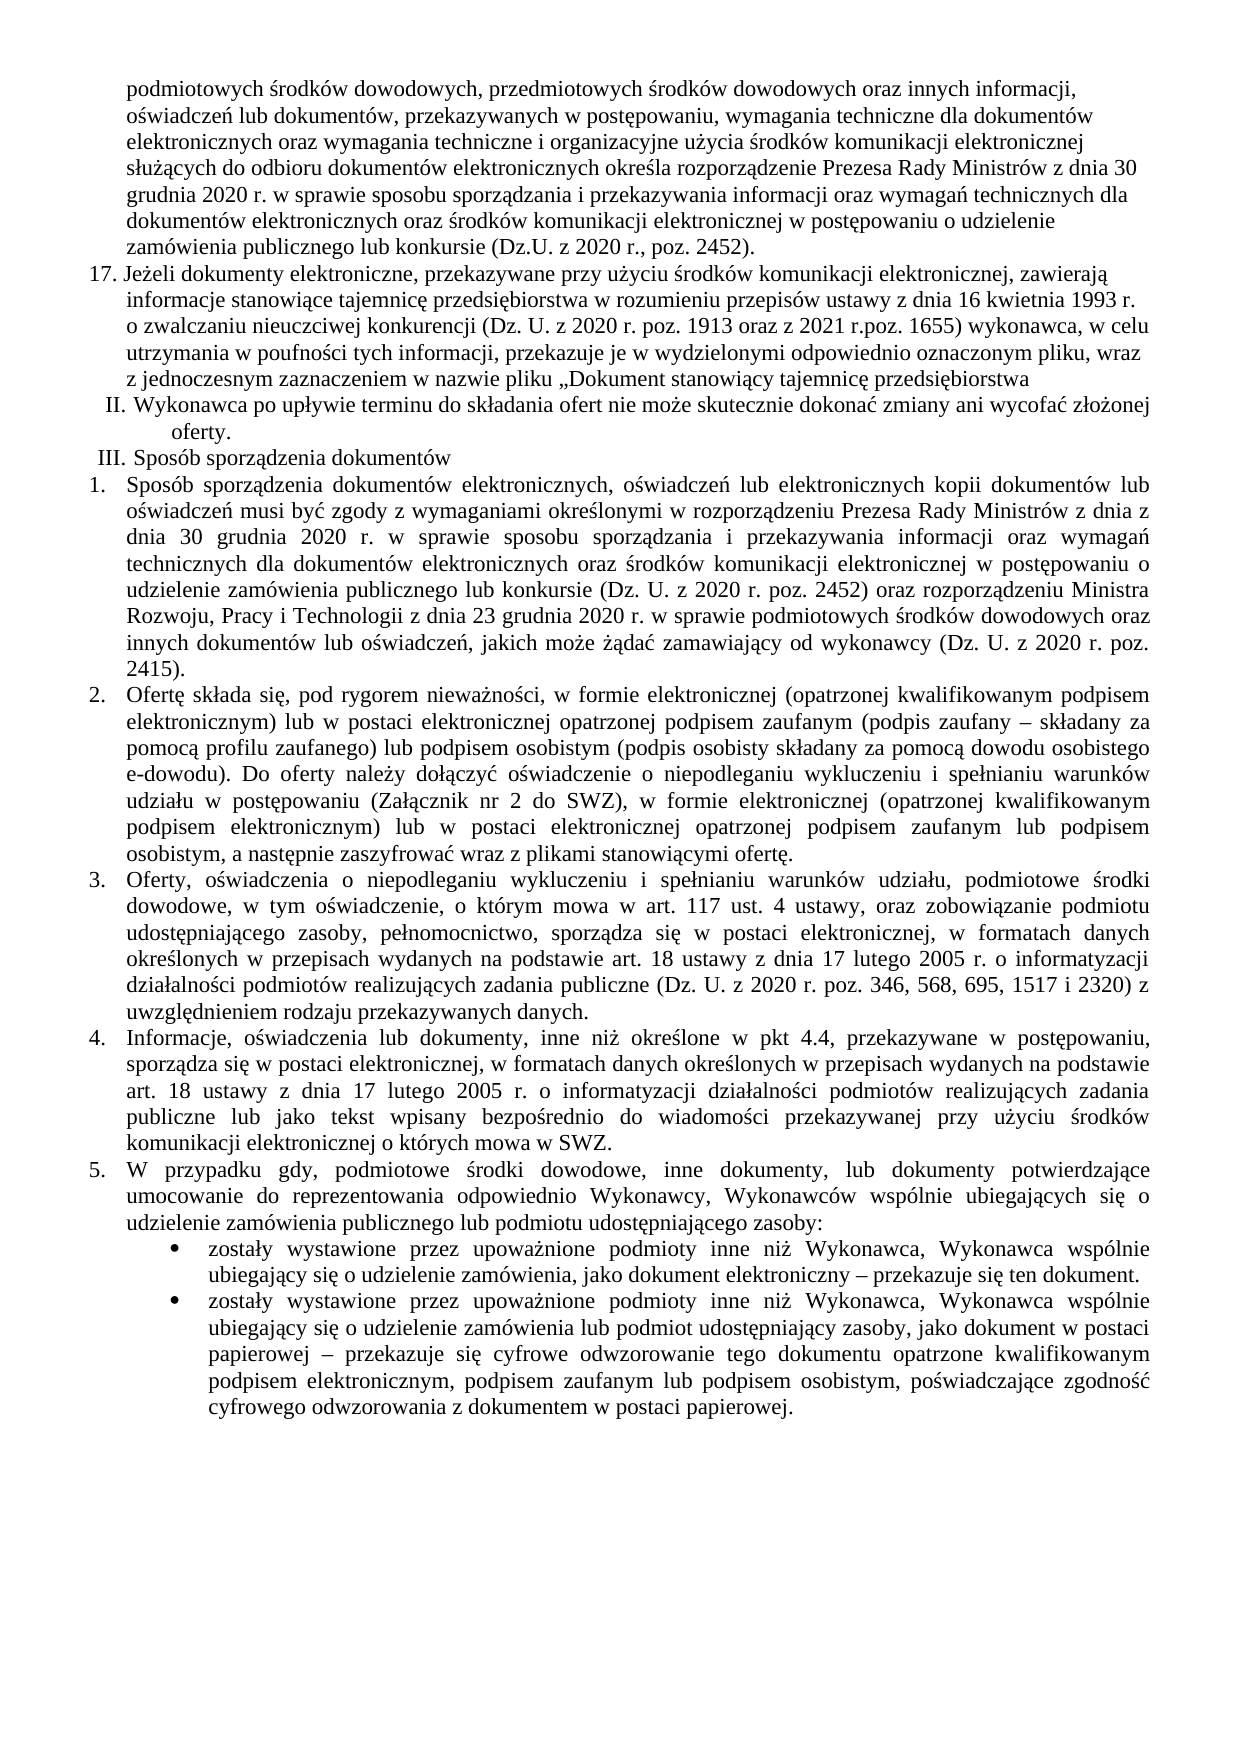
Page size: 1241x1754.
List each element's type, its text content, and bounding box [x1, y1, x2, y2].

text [89, 75, 1151, 260]
text 5. W przypadku gdy, podmiotowe środki dowodowe, inne dokumenty, lub dokumenty potwierdzające umocowanie do reprezentowania odpowiednio Wykonawcy, Wykonawców wspólnie ubiegających się o udzielenie zamówienia publicznego lub podmiotu udostępniającego zasoby: [89, 1156, 1151, 1235]
text 3. Oferty, oświadczenia o niepodleganiu wykluczeniu i spełnianiu warunków udziału, podmiotowe środki dowodowe, w tym oświadczenie, o którym mowa w art. 117 ust. 4 ustawy, oraz zobowiązanie podmiotu udostępniającego zasoby, pełnomocnictwo, sporządza się w postaci elektronicznej, w formatach danych określonych w przepisach wydanych na podstawie art. 18 ustawy z dnia 17 lutego 2005 r. o informatyzacji działalności podmiotów realizujących zadania publiczne (Dz. U. z 2020 r. poz. 346, 568, 695, 1517 i 2320) z uwzględnieniem rodzaju przekazywanych danych. [89, 866, 1151, 1024]
list Wykonawca po upływie terminu do składania ofert nie może skutecznie dokonać zmiany ani wycofać złożonej oferty. [126, 392, 1151, 444]
text 1. Sposób sporządzenia dokumentów elektronicznych, oświadczeń lub elektronicznych kopii dokumentów lub oświadczeń musi być zgody z wymaganiami określonymi w rozporządzeniu Prezesa Rady Ministrów z dnia z dnia 30 grudnia 2020 r. w sprawie sposobu sporządzania i przekazywania informacji oraz wymagań technicznych dla dokumentów elektronicznych oraz środków komunikacji elektronicznej w postępowaniu o udzielenie zamówienia publicznego lub konkursie (Dz. U. z 2020 r. poz. 2452) oraz rozporządzeniu Ministra Rozwoju, Pracy i Technologii z dnia 23 grudnia 2020 r. w sprawie podmiotowych środków dowodowych oraz innych dokumentów lub oświadczeń, jakich może żądać zamawiający od wykonawcy (Dz. U. z 2020 r. poz. 2415). [89, 471, 1151, 681]
text 4. Informacje, oświadczenia lub dokumenty, inne niż określone w pkt 4.4, przekazywane w postępowaniu, sporządza się w postaci elektronicznej, w formatach danych określonych w przepisach wydanych na podstawie art. 18 ustawy z dnia 17 lutego 2005 r. o informatyzacji działalności podmiotów realizujących zadania publiczne lub jako tekst wpisany bezpośrednio do wiadomości przekazywanej przy użyciu środków komunikacji elektronicznej o których mowa w SWZ. [89, 1024, 1151, 1156]
list zostały wystawione przez upoważnione podmioty inne niż Wykonawca, Wykonawca wspólnie ubiegający się o udzielenie zamówienia, jako dokument elektroniczny – przekazuje się ten dokument. [171, 1235, 1151, 1288]
text 17. Jeżeli dokumenty elektroniczne, przekazywane przy użyciu środków komunikacji elektronicznej, zawierają informacje stanowiące tajemnicę przedsiębiorstwa w rozumieniu przepisów ustawy z dnia 16 kwietnia 1993 r. o zwalczaniu nieuczciwej konkurencji (Dz. U. z 2020 r. poz. 1913 oraz z 2021 r.poz. 1655) wykonawca, w celu utrzymania w poufności tych informacji, przekazuje je w wydzielonymi odpowiednio oznaczonym pliku, wraz z jednoczesnym zaznaczeniem w nazwie pliku „Dokument stanowiący tajemnicę przedsiębiorstwa [89, 260, 1151, 392]
list Sposób sporządzenia dokumentów [126, 444, 1151, 471]
list zostały wystawione przez upoważnione podmioty inne niż Wykonawca, Wykonawca wspólnie ubiegający się o udzielenie zamówienia lub podmiot udostępniający zasoby, jako dokument w postaci papierowej – przekazuje się cyfrowe odwzorowanie tego dokumentu opatrzone kwalifikowanym podpisem elektronicznym, podpisem zaufanym lub podpisem osobistym, poświadczające zgodność cyfrowego odwzorowania z dokumentem w postaci papierowej. [171, 1288, 1151, 1419]
text 2. Ofertę składa się, pod rygorem nieważności, w formie elektronicznej (opatrzonej kwalifikowanym podpisem elektronicznym) lub w postaci elektronicznej opatrzonej podpisem zaufanym (podpis zaufany – składany za pomocą profilu zaufanego) lub podpisem osobistym (podpis osobisty składany za pomocą dowodu osobistego e-dowodu). Do oferty należy dołączyć oświadczenie o niepodleganiu wykluczeniu i spełnianiu warunków udziału w postępowaniu (Załącznik nr 2 do SWZ), w formie elektronicznej (opatrzonej kwalifikowanym podpisem elektronicznym) lub w postaci elektronicznej opatrzonej podpisem zaufanym lub podpisem osobistym, a następnie zaszyfrować wraz z plikami stanowiącymi ofertę. [89, 681, 1151, 866]
